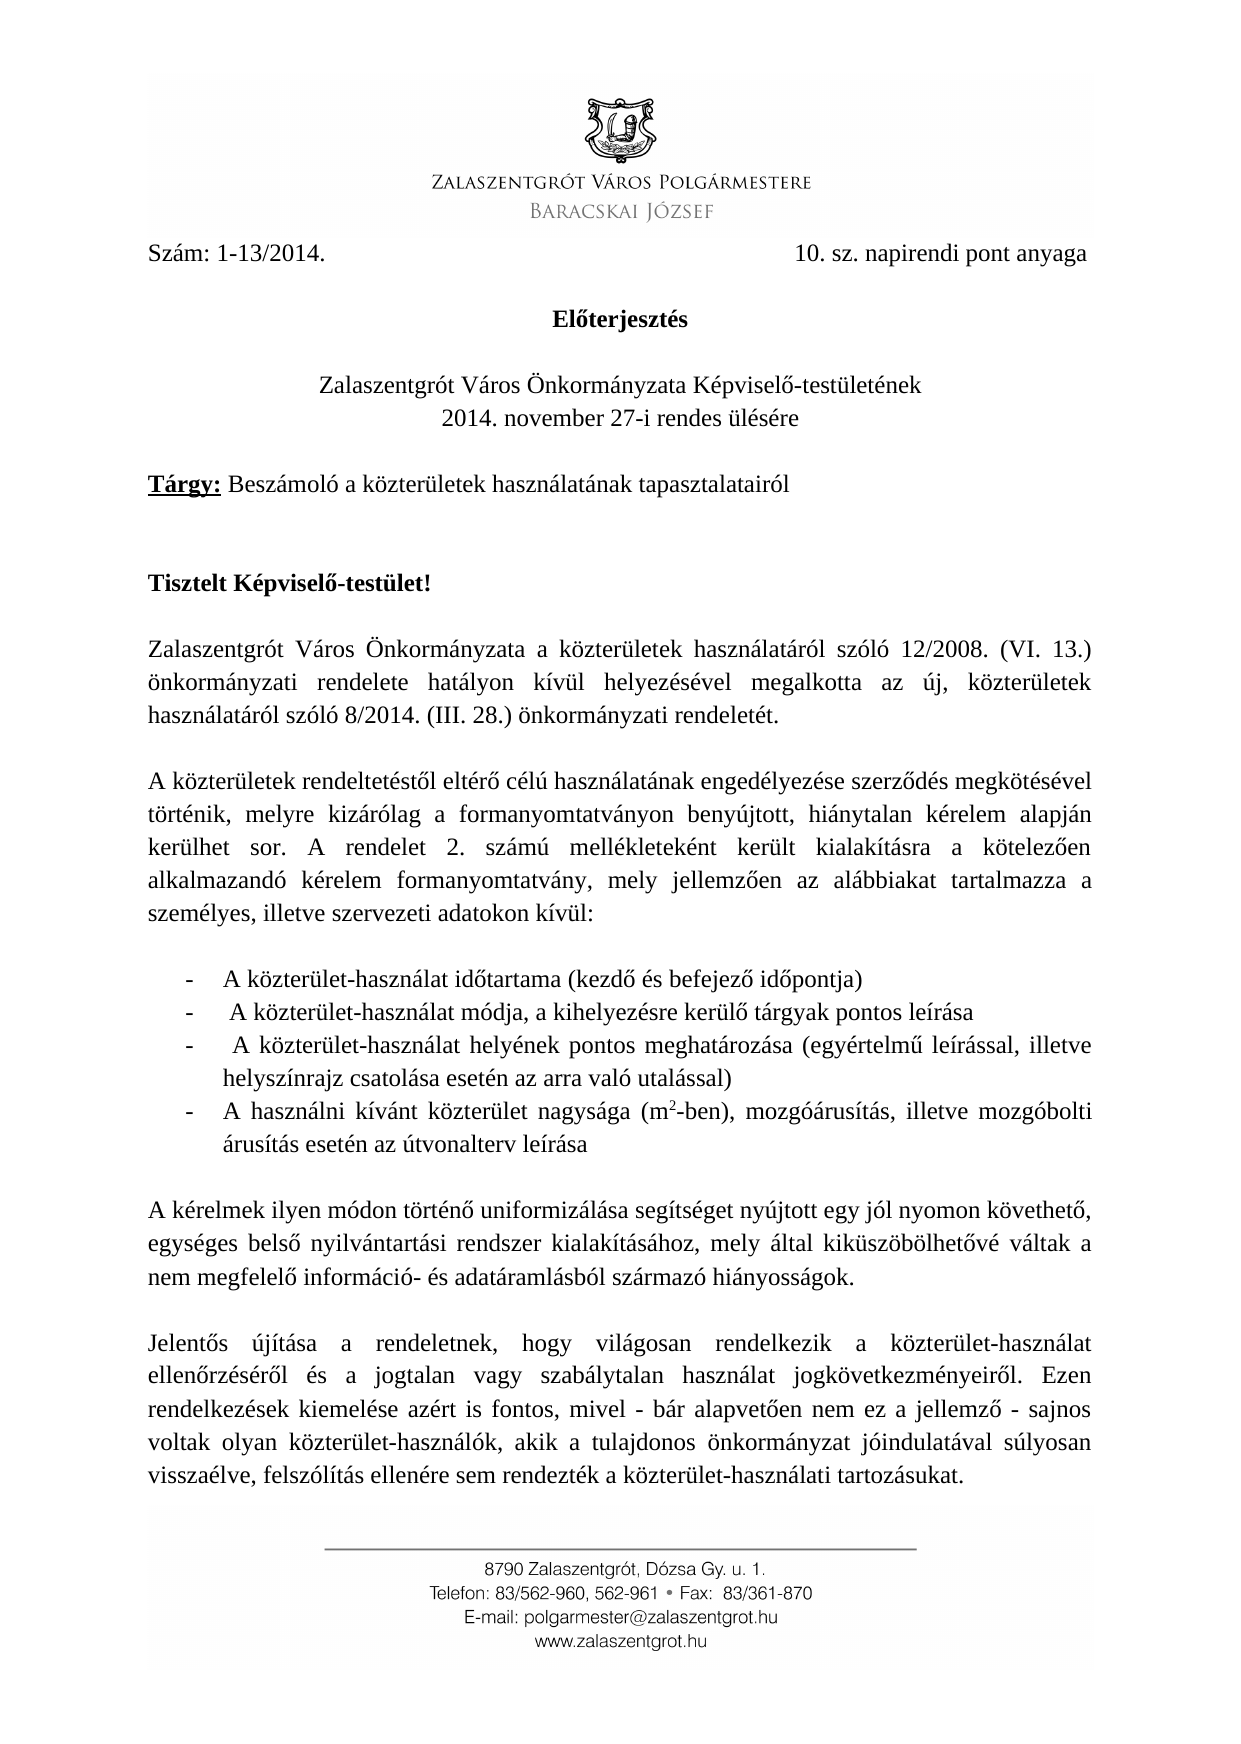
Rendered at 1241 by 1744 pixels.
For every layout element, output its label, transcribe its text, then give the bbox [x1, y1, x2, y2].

text Tárgy: Beszámoló a közterületek használatának tapasztalatairól [148, 469, 1092, 498]
list A közterület-használat időtartama (kezdő és befejező időpontja) [185, 964, 1092, 993]
text Előterjesztés [148, 304, 1092, 333]
list A használni kívánt közterület nagysága (m2-ben), mozgóárusítás, illetve mozgóbolti árusítás esetén az útvonalterv leírása [185, 1096, 1092, 1158]
picture [147, 1505, 1094, 1670]
text Zalaszentgrót Város Önkormányzata a közterületek használatáról szóló 12/2008. (VI. 13.) önkormányzati rendelete hatályon kívül helyezésével megalkotta az új, közterületek használatáról szóló 8/2014. (III. 28.) önkormányzati rendeletét. [148, 634, 1092, 729]
text A közterületek rendeltetéstől eltérő célú használatának engedélyezése szerződés megkötésével történik, melyre kizárólag a formanyomtatványon benyújtott, hiánytalan kérelem alapján kerülhet sor. A rendelet 2. számú mellékleteként került kialakításra a kötelezően alkalmazandó kérelem formanyomtatvány, mely jellemzően az alábbiakat tartalmazza a személyes, illetve szervezeti adatokon kívül: [148, 766, 1092, 927]
text Zalaszentgrót Város Önkormányzata Képviselő-testületének [148, 370, 1092, 399]
text Szám: 1-13/2014. 10. sz. napirendi pont anyaga [148, 238, 1092, 267]
text Jelentős újítása a rendeletnek, hogy világosan rendelkezik a közterület-használat ellenőrzéséről és a jogtalan vagy szabálytalan használat jogkövetkezményeiről. Ezen rendelkezések kiemelése azért is fontos, mivel - bár alapvetően nem ez a jellemző - sajnos voltak olyan közterület-használók, akik a tulajdonos önkormányzat jóindulatával súlyosan visszaélve, felszólítás ellenére sem rendezték a közterület-használati tartozásukat. [148, 1328, 1092, 1488]
text Tisztelt Képviselő-testület! [148, 568, 1092, 597]
text 2014. november 27-i rendes ülésére [148, 403, 1092, 432]
list A közterület-használat helyének pontos meghatározása (egyértelmű leírással, illetve helyszínrajz csatolása esetén az arra való utalással) [185, 1030, 1092, 1092]
list A közterület-használat módja, a kihelyezésre kerülő tárgyak pontos leírása [185, 997, 1092, 1026]
picture [147, 73, 1094, 238]
text A kérelmek ilyen módon történő uniformizálása segítséget nyújtott egy jól nyomon követhető, egységes belső nyilvántartási rendszer kialakításához, mely által kiküszöbölhetővé váltak a nem megfelelő információ- és adatáramlásból származó hiányosságok. [148, 1196, 1092, 1290]
